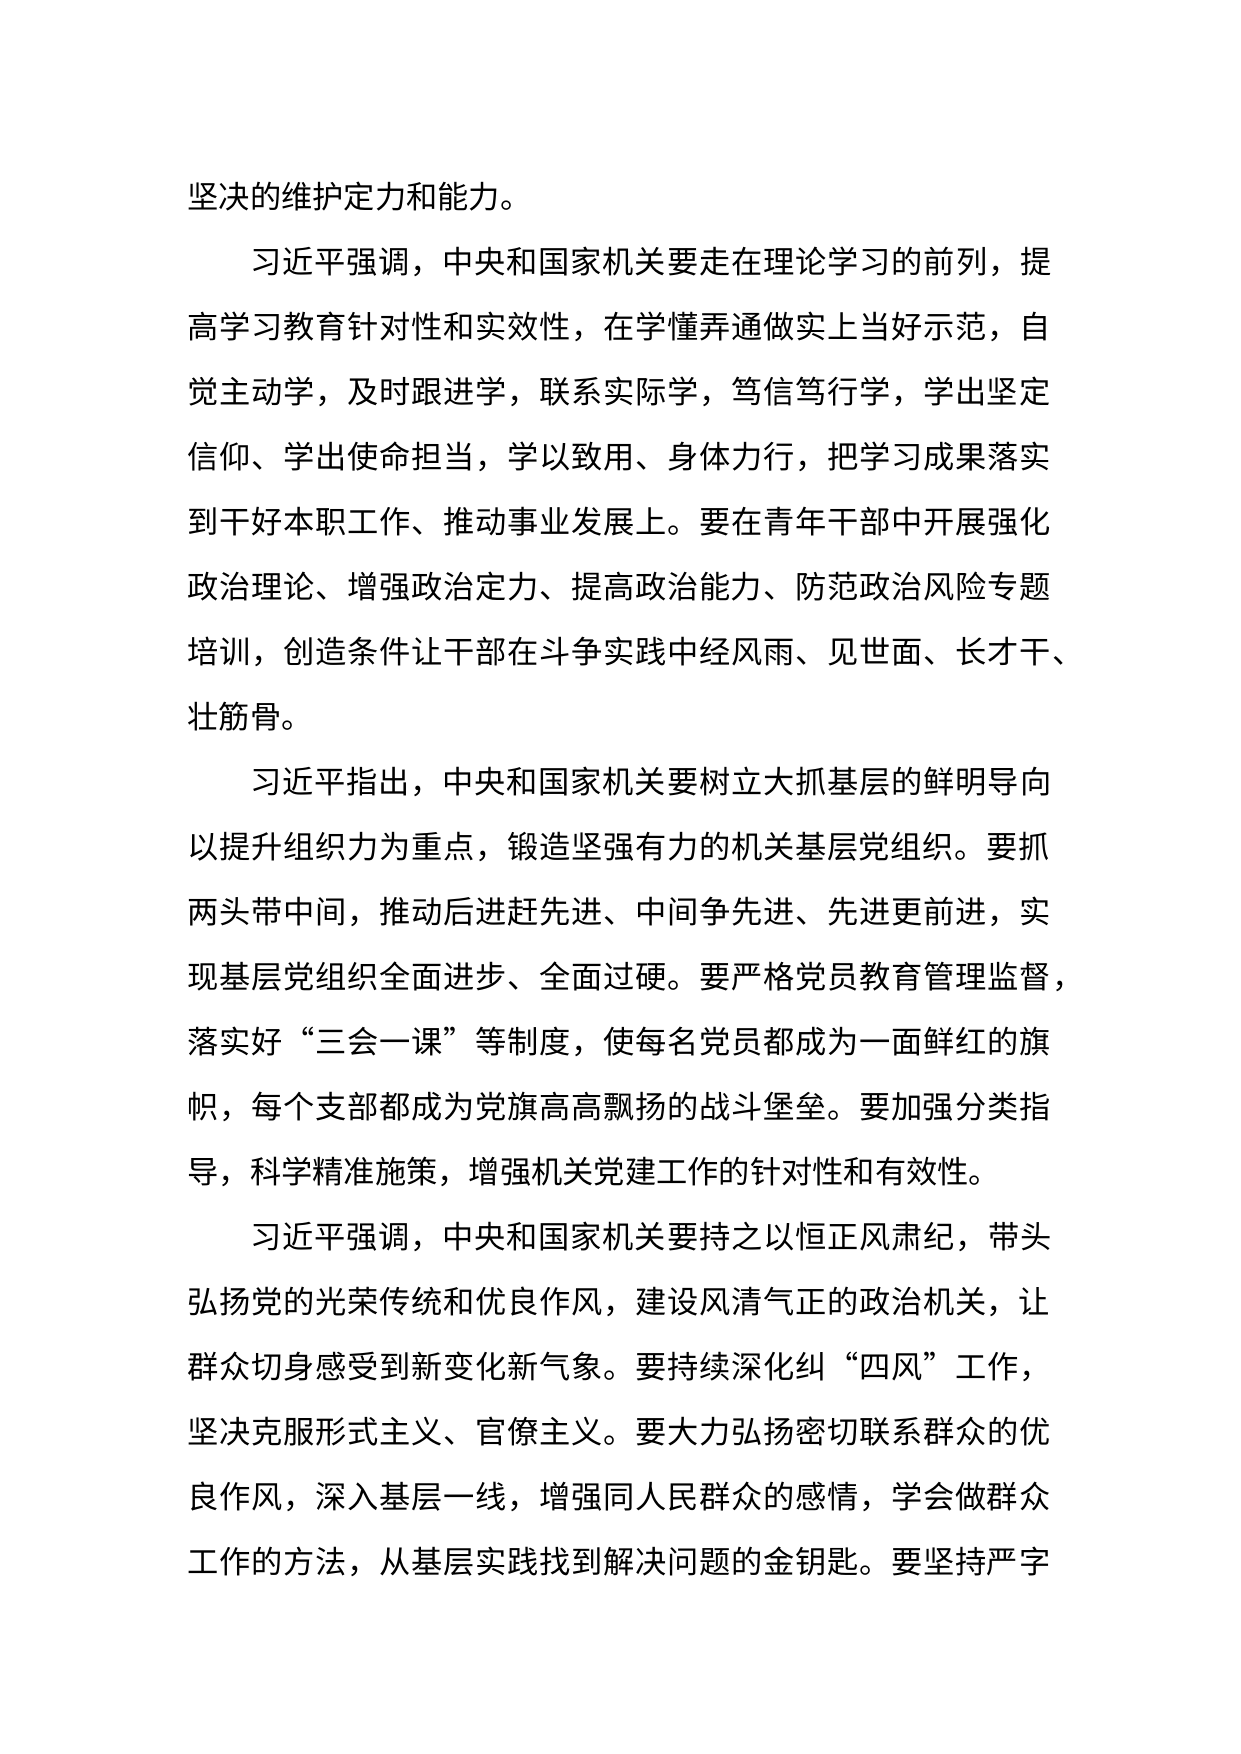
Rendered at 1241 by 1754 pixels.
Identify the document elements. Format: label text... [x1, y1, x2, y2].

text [187, 1202, 1053, 1592]
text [187, 162, 1053, 227]
text 习近平强调，中央和国家机关要走在理论学习的前列，提高学习教育针对性和实效性，在学懂弄通做实上当好示范，自觉主动学，及时跟进学，联系实际学，笃信笃行学，学出坚定信仰、学出使命担当，学以致用、身体力行，把学习成果落实到干好本职工作、推动事业发展上。要在青年干部中开展强化政治理论、增强政治定力、提高政治能力、防范政治风险专题培训，创造条件让干部在斗争实践中经风雨、见世面、长才干、壮筋骨。 [187, 227, 1053, 747]
text 习近平指出，中央和国家机关要树立大抓基层的鲜明导向，以提升组织力为重点，锻造坚强有力的机关基层党组织。要抓两头带中间，推动后进赶先进、中间争先进、先进更前进，实现基层党组织全面进步、全面过硬。要严格党员教育管理监督，落实好“三会一课”等制度，使每名党员都成为一面鲜红的旗帜，每个支部都成为党旗高高飘扬的战斗堡垒。要加强分类指导，科学精准施策，增强机关党建工作的针对性和有效性。 [187, 747, 1053, 1202]
